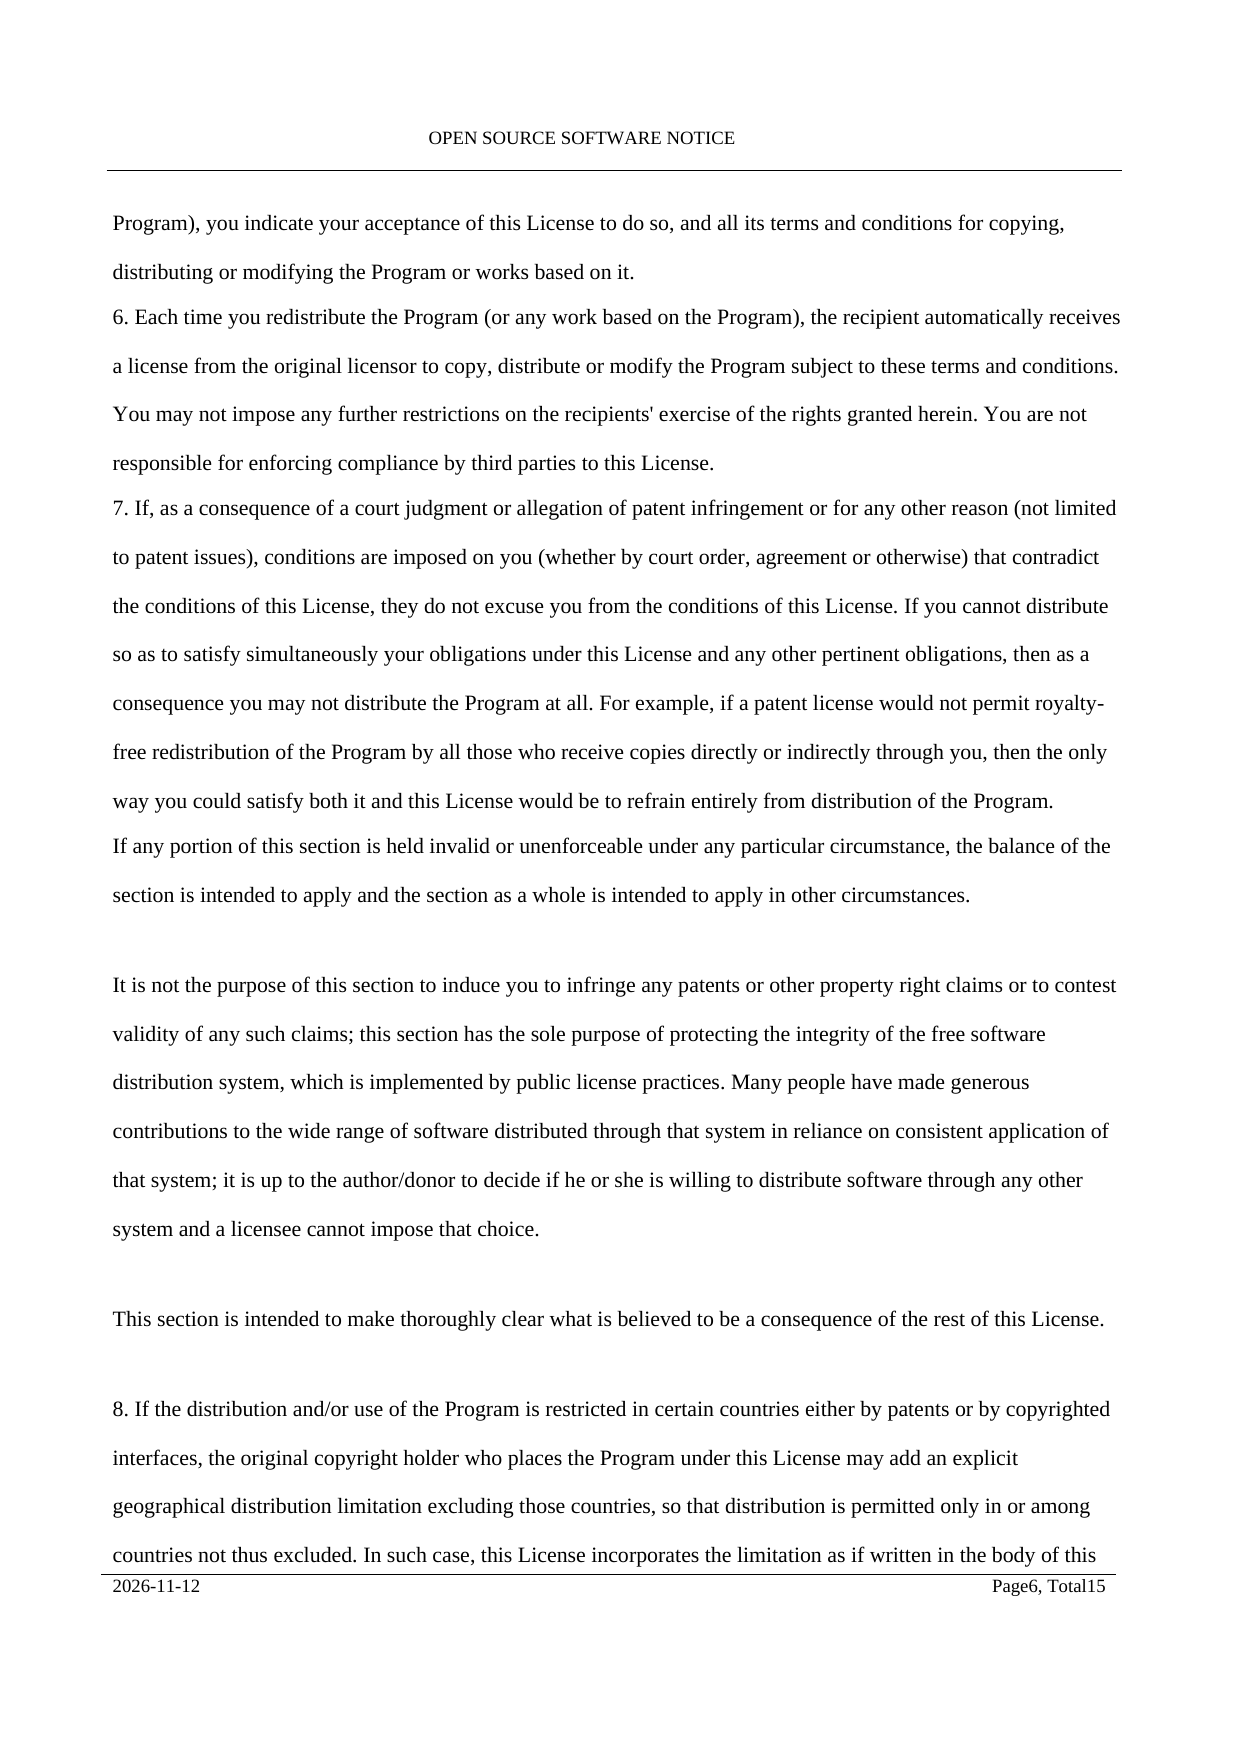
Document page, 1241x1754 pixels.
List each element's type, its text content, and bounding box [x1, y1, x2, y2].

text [112, 206, 1128, 288]
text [112, 1392, 1128, 1571]
text 7. If, as a consequence of a court judgment or allegation of patent infringement or for any other reason (not limited to patent issues), conditions are imposed on you (whether by court order, agreement or otherwise) that contradict the conditions of this License, they do not excuse you from the conditions of this License. If you cannot distribute so as to satisfy simultaneously your obligations under this License and any other pertinent obligations, then as a consequence you may not distribute the Program at all. For example, if a patent license would not permit royalty-free redistribution of the Program by all those who receive copies directly or indirectly through you, then the only way you could satisfy both it and this License would be to refrain entirely from distribution of the Program. [112, 492, 1128, 817]
text It is not the purpose of this section to induce you to infringe any patents or other property right claims or to contest validity of any such claims; this section has the sole purpose of protecting the integrity of the free software distribution system, which is implemented by public license practices. Many people have made generous contributions to the wide range of software distributed through that system in reliance on consistent application of that system; it is up to the author/donor to decide if he or she is willing to distribute software through any other system and a licensee cannot impose that choice. [112, 968, 1128, 1244]
text This section is intended to make thoroughly clear what is believed to be a consequence of the rest of this License. [112, 1302, 1128, 1334]
text If any portion of this section is held invalid or unenforceable under any particular circumstance, the balance of the section is intended to apply and the section as a whole is intended to apply in other circumstances. [112, 829, 1128, 910]
text 6. Each time you redistribute the Program (or any work based on the Program), the recipient automatically receives a license from the original licensor to copy, distribute or modify the Program subject to these terms and conditions. You may not impose any further restrictions on the recipients' exercise of the rights granted herein. You are not responsible for enforcing compliance by third parties to this License. [112, 300, 1128, 479]
